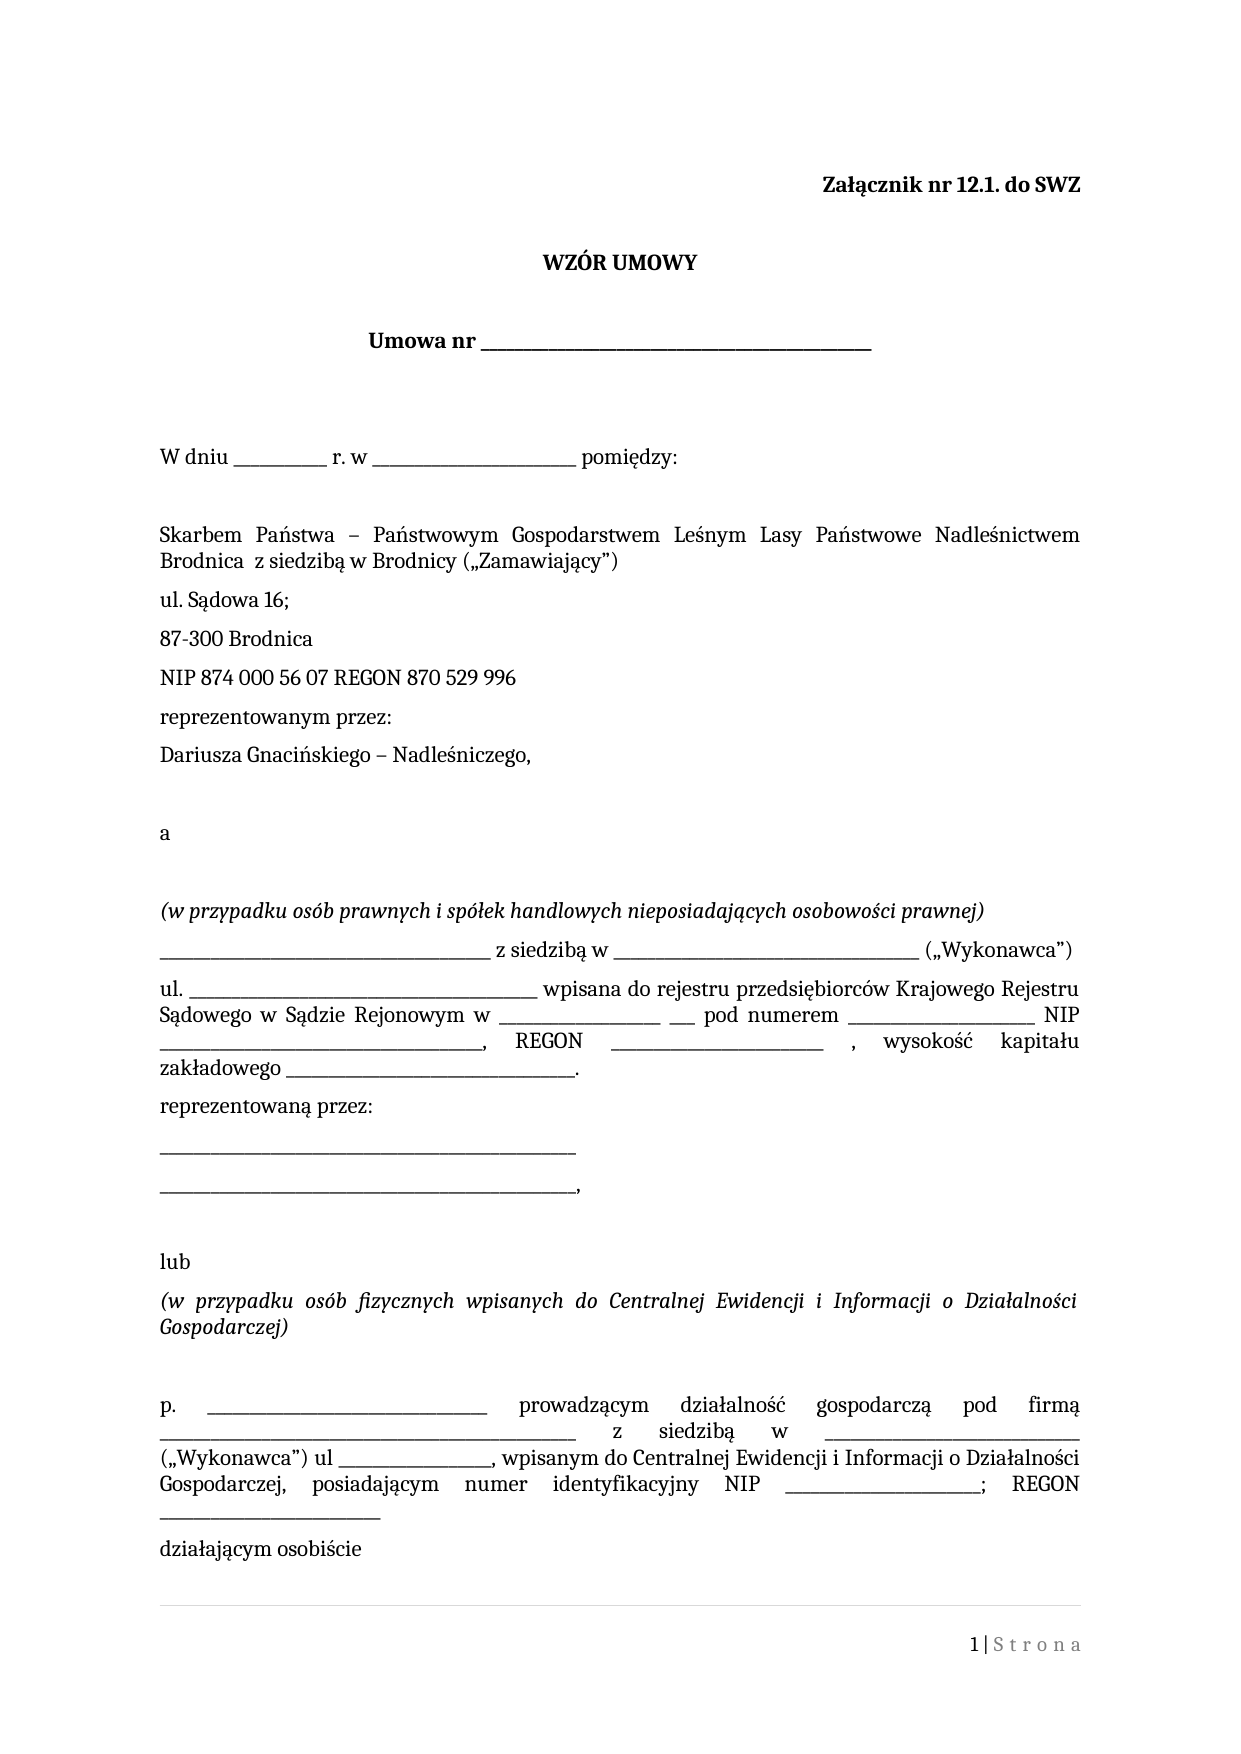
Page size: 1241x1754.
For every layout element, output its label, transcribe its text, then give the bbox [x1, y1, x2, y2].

text NIP 874 000 56 07 REGON 870 529 996 [159, 664, 1081, 691]
text WZÓR UMOWY [159, 250, 1081, 276]
text p. _________________________________ prowadzącym działalność gospodarczą pod firmą _________________________________________________ z siedzibą w ______________________________ („Wykonawca”) ul __________________, wpisanym do Centralnej Ewidencji i Informacji o Działalności Gospodarczej, posiadającym numer identyfikacyjny NIP _______________________; REGON __________________________ [159, 1392, 1081, 1523]
text a [159, 820, 1081, 846]
text ul. Sądowa 16; [159, 587, 1081, 613]
text (w przypadku osób fizycznych wpisanych do Centralnej Ewidencji i Informacji o Działalności Gospodarczej) [159, 1288, 1081, 1340]
text ul. _________________________________________ wpisana do rejestru przedsiębiorców Krajowego Rejestru Sądowego w Sądzie Rejonowym w ___________________ ___ pod numerem ______________________ NIP ______________________________________, REGON _________________________ , wysokość kapitału zakładowego __________________________________. [159, 975, 1081, 1081]
text 87-300 Brodnica [159, 626, 1081, 652]
text Umowa nr ______________________________________________ [159, 327, 1081, 354]
text (w przypadku osób prawnych i spółek handlowych nieposiadających osobowości prawnej) [159, 898, 1081, 924]
text _______________________________________ z siedzibą w ____________________________________ („Wykonawca”) [159, 937, 1081, 963]
text _________________________________________________ [159, 1132, 1081, 1158]
text reprezentowanym przez: [159, 703, 1081, 730]
text Skarbem Państwa – Państwowym Gospodarstwem Leśnym Lasy Państwowe Nadleśnictwem Brodnica z siedzibą w Brodnicy („Zamawiający”) [159, 522, 1081, 574]
text lub [159, 1249, 1081, 1275]
text Załącznik nr 12.1. do SWZ [159, 172, 1081, 198]
text _________________________________________________, [159, 1171, 1081, 1197]
text reprezentowaną przez: [159, 1093, 1081, 1120]
text Dariusza Gnacińskiego – Nadleśniczego, [159, 742, 1081, 769]
text działającym osobiście [159, 1536, 1081, 1562]
text W dniu ___________ r. w ________________________ pomiędzy: [159, 444, 1081, 470]
